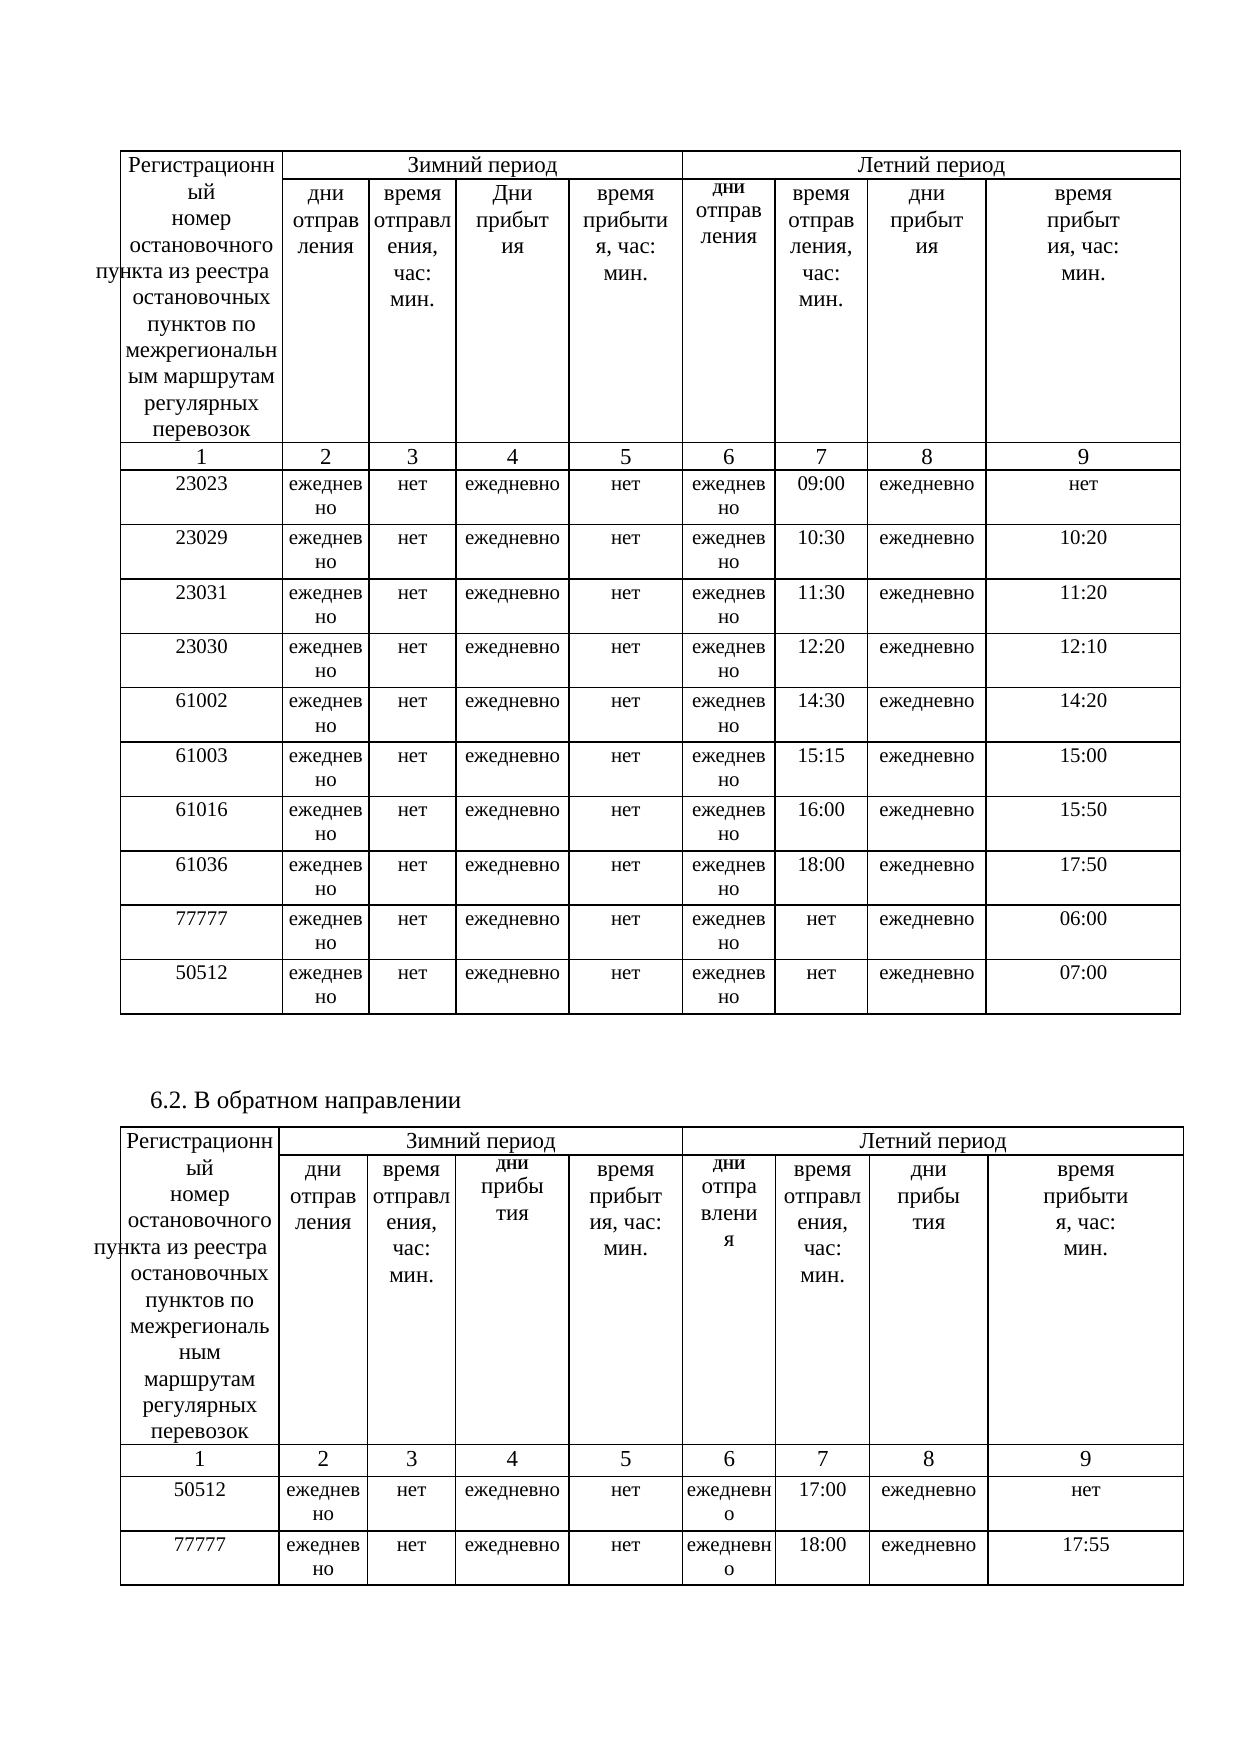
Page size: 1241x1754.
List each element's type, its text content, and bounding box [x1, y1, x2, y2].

table_cell 12:10 [987, 634, 1180, 687]
table_cell нет [370, 525, 455, 578]
table_cell ежедневно [283, 471, 368, 524]
table_cell ежедневно [868, 852, 985, 904]
table_cell 61036 [121, 852, 282, 904]
table_cell 4 [457, 443, 568, 469]
table_cell ДНИ прибы тия [456, 1156, 568, 1444]
table_cell 16:00 [776, 797, 867, 850]
table_cell 3 [368, 1445, 455, 1476]
table_cell 17:50 [987, 852, 1180, 904]
table_cell 50512 [121, 1477, 278, 1530]
table_cell нет [989, 1477, 1183, 1530]
table_cell 7 [776, 443, 867, 469]
table_cell 18:00 [776, 852, 867, 904]
table_cell 9 [987, 443, 1180, 469]
table_cell время отправл ения, час: мин. [370, 180, 455, 441]
table_cell ежедневно [457, 960, 568, 1013]
table_cell ежедневно [683, 906, 774, 959]
table_cell нет [370, 634, 455, 687]
table_cell ежедневно [868, 906, 985, 959]
table_cell 61002 [121, 688, 282, 741]
table_cell ежедневно [283, 525, 368, 578]
table_cell ежедневно [868, 743, 985, 796]
table_cell ежедневно [457, 743, 568, 796]
table_cell ежедневно [280, 1532, 367, 1584]
table_cell ежедневно [683, 797, 774, 850]
table_cell 07:00 [987, 960, 1180, 1013]
table_cell 23030 [121, 634, 282, 687]
table_cell нет [370, 960, 455, 1013]
table_cell нет [570, 580, 682, 632]
table_cell нет [776, 960, 867, 1013]
table_cell ежедневно [683, 852, 774, 904]
table_cell ежедневно [283, 580, 368, 632]
table_cell 77777 [121, 906, 282, 959]
table_cell 7 [776, 1445, 869, 1476]
table_cell ежедневно [868, 960, 985, 1013]
table_cell ежедневно [870, 1532, 987, 1584]
table_cell 2 [280, 1445, 367, 1476]
table_header Зимний период [283, 152, 682, 178]
table_header Летний период [683, 1128, 1183, 1154]
table_cell 2 [283, 443, 368, 469]
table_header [121, 1128, 278, 1444]
table_cell время отправл ения, час: мин. [776, 1156, 869, 1444]
table_cell ежедневно [683, 580, 774, 632]
table_cell нет [570, 906, 682, 959]
table_cell ежедневно [283, 634, 368, 687]
table_cell ежедневно [283, 797, 368, 850]
table_header Летний период [683, 152, 1180, 178]
table_cell ежедневно [683, 525, 774, 578]
table_cell ежедневно [280, 1477, 367, 1530]
table_cell ежедневно [683, 960, 774, 1013]
text 6.2. В обратном направлении [150, 1085, 1090, 1113]
table_cell 11:20 [987, 580, 1180, 632]
table_cell 15:50 [987, 797, 1180, 850]
table_cell ежедневно [457, 797, 568, 850]
table_cell ежедневно [457, 580, 568, 632]
table_header Регистрационный номер остановочного пункта из реестра остановочных пунктов по межрегиональным маршрутам регулярных перевозок [121, 152, 282, 441]
table_cell 6 [683, 1445, 775, 1476]
table_cell ежедневно [283, 960, 368, 1013]
table_cell нет [370, 471, 455, 524]
table_cell 15:15 [776, 743, 867, 796]
table_cell ежедневно [868, 471, 985, 524]
table_cell нет [570, 525, 682, 578]
table_cell дни прибы тия [870, 1156, 987, 1444]
table_cell дни отправ ления [283, 180, 368, 441]
table_cell время прибыти я, час: мин. [570, 180, 682, 441]
table_cell ежедневно [870, 1477, 987, 1530]
table_cell нет [370, 688, 455, 741]
table_cell нет [570, 471, 682, 524]
table_cell ежедневно [283, 743, 368, 796]
table_cell нет [570, 797, 682, 850]
table_cell нет [368, 1477, 455, 1530]
table_cell 14:20 [987, 688, 1180, 741]
table_cell нет [570, 743, 682, 796]
table_header Зимний период [280, 1128, 682, 1154]
table_cell ежедневно [457, 688, 568, 741]
table_cell ежедневно [456, 1532, 568, 1584]
table_cell 15:00 [987, 743, 1180, 796]
table_cell время отправ ления, час: мин. [776, 180, 867, 441]
table_cell ежедневно [283, 906, 368, 959]
table_cell 10:30 [776, 525, 867, 578]
table_cell ежедневно [683, 471, 774, 524]
table_cell 8 [870, 1445, 987, 1476]
table_cell нет [370, 797, 455, 850]
table_cell ежедневно [683, 1532, 775, 1584]
table_cell 12:20 [776, 634, 867, 687]
table_cell нет [368, 1532, 455, 1584]
table_cell ДНИ отпра влени я [683, 1156, 775, 1444]
table_cell 61016 [121, 797, 282, 850]
table_cell ежедневно [683, 688, 774, 741]
table_cell время прибыт ия, час: мин. [987, 180, 1180, 441]
table_cell 6 [683, 443, 774, 469]
table_cell 23031 [121, 580, 282, 632]
table_cell 50512 [121, 960, 282, 1013]
table_cell ежедневно [457, 852, 568, 904]
table_cell ежедневно [457, 471, 568, 524]
table_cell 1 [121, 1445, 278, 1476]
table_cell 3 [370, 443, 455, 469]
table_cell ежедневно [283, 688, 368, 741]
table_cell ежедневно [283, 852, 368, 904]
table_cell нет [570, 634, 682, 687]
table_cell нет [570, 960, 682, 1013]
table_cell 11:30 [776, 580, 867, 632]
table_cell ежедневно [683, 634, 774, 687]
table_cell ежедневно [456, 1477, 568, 1530]
table_cell нет [776, 906, 867, 959]
table_cell ежедневно [868, 580, 985, 632]
table_cell ДНИ отправ ления [683, 180, 774, 441]
table_cell нет [370, 580, 455, 632]
table_cell 10:20 [987, 525, 1180, 578]
table_cell дни отправ ления [280, 1156, 367, 1444]
table_cell нет [570, 852, 682, 904]
table_cell нет [987, 471, 1180, 524]
table_cell 06:00 [987, 906, 1180, 959]
table_cell Дни прибыт ия [457, 180, 568, 441]
table_cell время прибыт ия, час: мин. [570, 1156, 682, 1444]
table_cell 5 [570, 443, 682, 469]
table_cell нет [570, 1532, 682, 1584]
table_cell нет [370, 743, 455, 796]
table_cell нет [570, 1477, 682, 1530]
table_cell ежедневно [868, 688, 985, 741]
table_cell 14:30 [776, 688, 867, 741]
table_cell ежедневно [683, 1477, 775, 1530]
table_cell 09:00 [776, 471, 867, 524]
table_cell время отправл ения, час: мин. [368, 1156, 455, 1444]
table_cell 4 [456, 1445, 568, 1476]
table_cell 23023 [121, 471, 282, 524]
table_cell 17:00 [776, 1477, 869, 1530]
table_cell 17:55 [989, 1532, 1183, 1584]
table_cell нет [370, 906, 455, 959]
table_cell 9 [989, 1445, 1183, 1476]
table_cell ежедневно [868, 634, 985, 687]
table_cell 1 [121, 443, 282, 469]
table_cell ежедневно [457, 634, 568, 687]
table_cell ежедневно [868, 797, 985, 850]
table_cell 77777 [121, 1532, 278, 1584]
table_cell ежедневно [868, 525, 985, 578]
table_cell нет [370, 852, 455, 904]
table_cell ежедневно [457, 906, 568, 959]
table_cell 18:00 [776, 1532, 869, 1584]
table_cell нет [570, 688, 682, 741]
table_cell ежедневно [457, 525, 568, 578]
table_cell время прибыти я, час: мин. [989, 1156, 1183, 1444]
table_cell 23029 [121, 525, 282, 578]
table_cell дни прибыт ия [868, 180, 985, 441]
table_cell 61003 [121, 743, 282, 796]
table_cell 5 [570, 1445, 682, 1476]
table_cell ежедневно [683, 743, 774, 796]
table_cell 8 [868, 443, 985, 469]
